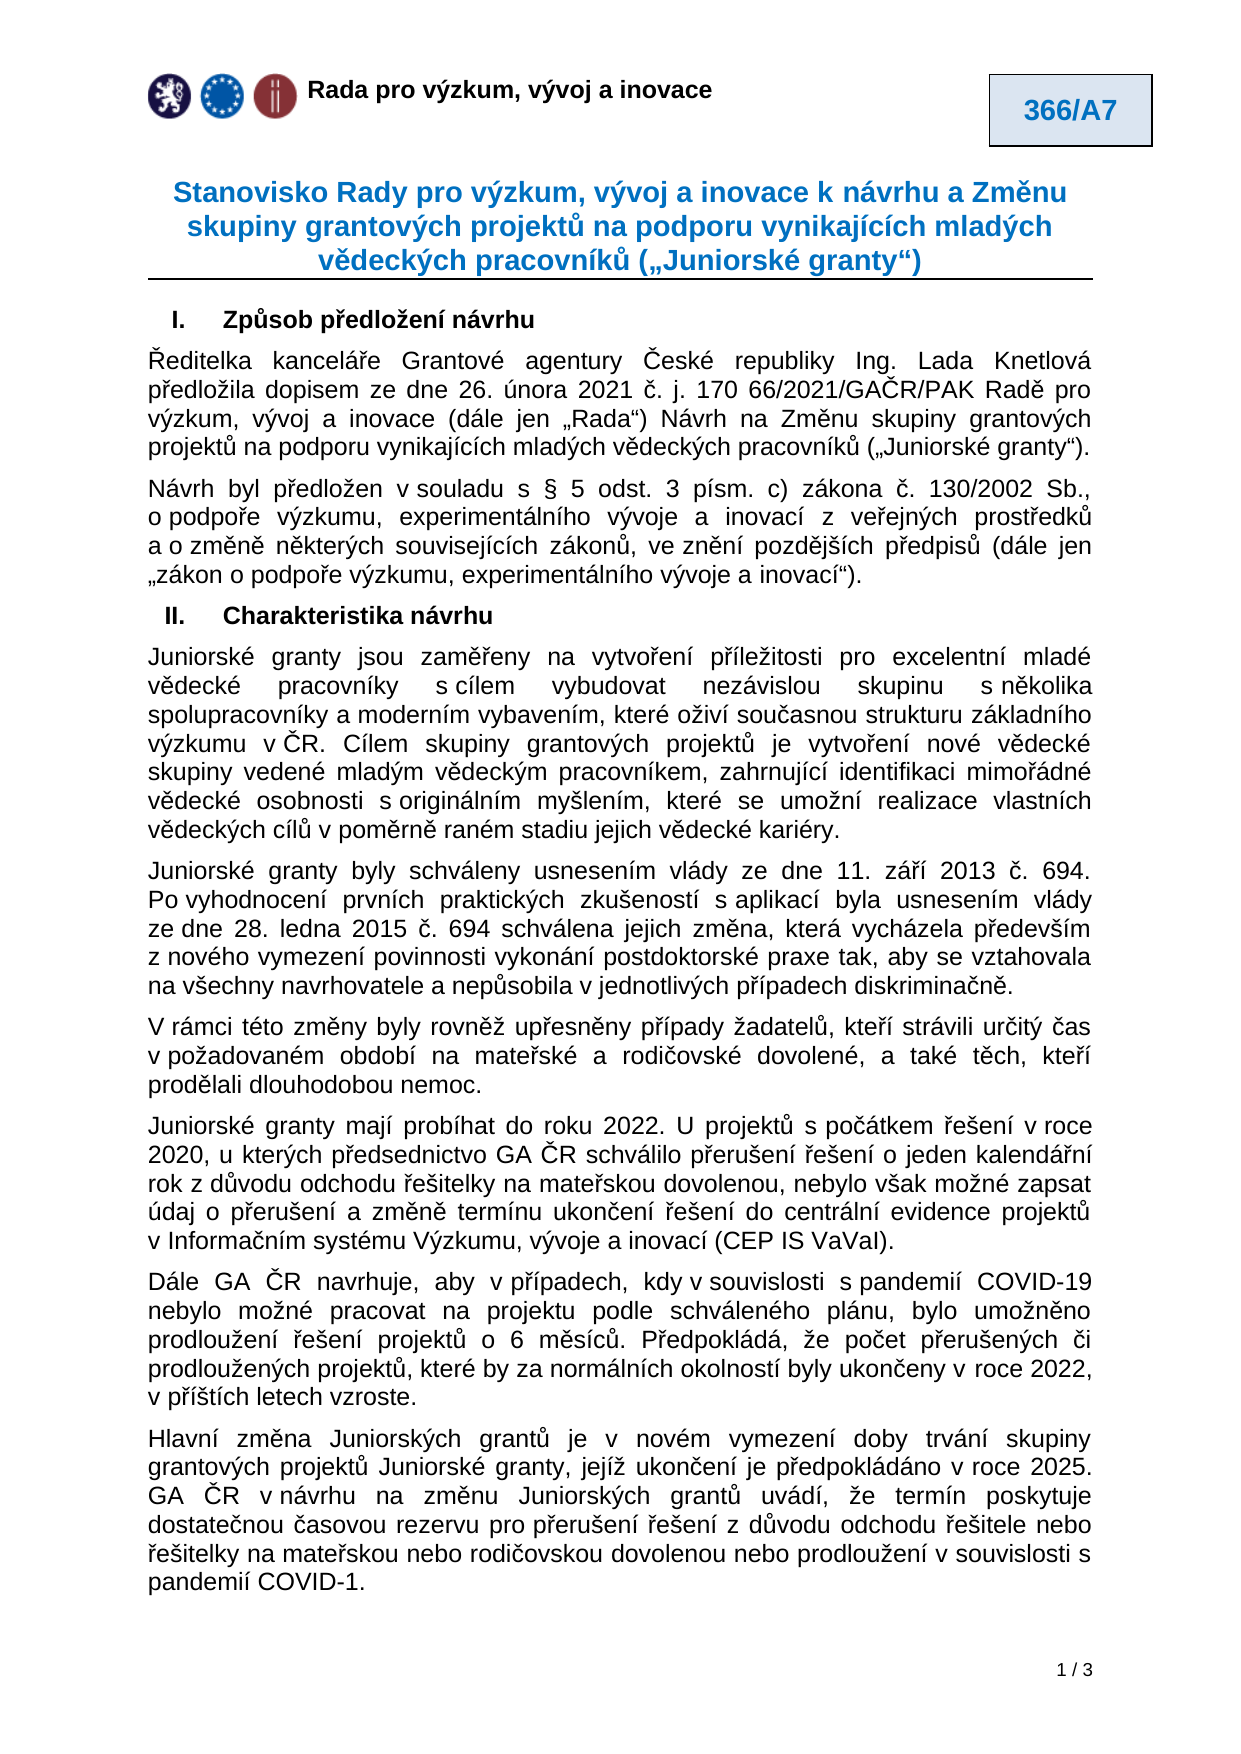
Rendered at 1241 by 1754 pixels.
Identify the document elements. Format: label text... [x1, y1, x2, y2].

text Návrh byl předložen v souladu s § 5 odst. 3 písm. c) zákona č. 130/2002 Sb., o podpoře výzkumu, experimentálního vývoje a inovací z veřejných prostředků a o změně některých souvisejících zákonů, ve znění pozdějších předpisů (dále jen „zákon o podpoře výzkumu, experimentálního vývoje a inovací“). [148, 473, 1093, 588]
list Způsob předložení návrhu [185, 305, 1093, 333]
list Charakteristika návrhu [185, 601, 1093, 630]
text V rámci této změny byly rovněž upřesněny případy žadatelů, kteří strávili určitý čas v požadovaném období na mateřské a rodičovské dovolené, a také těch, kteří prodělali dlouhodobou nemoc. [148, 1012, 1093, 1098]
text Juniorské granty byly schváleny usnesením vlády ze dne 11. září 2013 č. 694. Po vyhodnocení prvních praktických zkušeností s aplikací byla usnesením vlády ze dne 28. ledna 2015 č. 694 schválena jejich změna, která vycházela především z nového vymezení povinnosti vykonání postdoktorské praxe tak, aby se vztahovala na všechny navrhovatele a nepůsobila v jednotlivých případech diskriminačně. [148, 856, 1093, 1000]
text Hlavní změna Juniorských grantů je v novém vymezení doby trvání skupiny grantových projektů Juniorské granty, jejíž ukončení je předpokládáno v roce 2025. GA ČR v návrhu na změnu Juniorských grantů uvádí, že termín poskytuje dostatečnou časovou rezervu pro přerušení řešení z důvodu odchodu řešitele nebo řešitelky na mateřskou nebo rodičovskou dovolenou nebo prodloužení v souvislosti s pandemií COVID-1. [148, 1423, 1093, 1596]
text Juniorské granty jsou zaměřeny na vytvoření příležitosti pro excelentní mladé vědecké pracovníky s cílem vybudovat nezávislou skupinu s několika spolupracovníky a moderním vybavením, které oživí současnou strukturu základního výzkumu v ČR. Cílem skupiny grantových projektů je vytvoření nové vědecké skupiny vedené mladým vědeckým pracovníkem, zahrnující identifikaci mimořádné vědecké osobnosti s originálním myšlením, které se umožní realizace vlastních vědeckých cílů v poměrně raném stadiu jejich vědecké kariéry. [148, 642, 1093, 843]
text Dále GA ČR navrhuje, aby v případech, kdy v souvislosti s pandemií COVID-19 nebylo možné pracovat na projektu podle schváleného plánu, bylo umožněno prodloužení řešení projektů o 6 měsíců. Předpokládá, že počet přerušených či prodloužených projektů, které by za normálních okolností byly ukončeny v roce 2022, v příštích letech vzroste. [148, 1267, 1093, 1411]
text Ředitelka kanceláře Grantové agentury České republiky Ing. Lada Knetlová předložila dopisem ze dne 26. února 2021 č. j. 170 66/2021/GAČR/PAK Radě pro výzkum, vývoj a inovace (dále jen „Rada“) Návrh na Změnu skupiny grantových projektů na podporu vynikajících mladých vědeckých pracovníků („Juniorské granty“). [148, 346, 1093, 461]
text Juniorské granty mají probíhat do roku 2022. U projektů s počátkem řešení v roce 2020, u kterých předsednictvo GA ČR schválilo přerušení řešení o jeden kalendářní rok z důvodu odchodu řešitelky na mateřskou dovolenou, nebylo však možné zapsat údaj o přerušení a změně termínu ukončení řešení do centrální evidence projektů v Informačním systému Výzkumu, vývoje a inovací (CEP IS VaVaI). [148, 1111, 1093, 1255]
picture [147, 73, 298, 120]
text Stanovisko Rady pro výzkum, vývoj a inovace k návrhu a Změnu skupiny grantových projektů na podporu vynikajících mladých vědeckých pracovníků („Juniorské granty“) [148, 176, 1093, 278]
